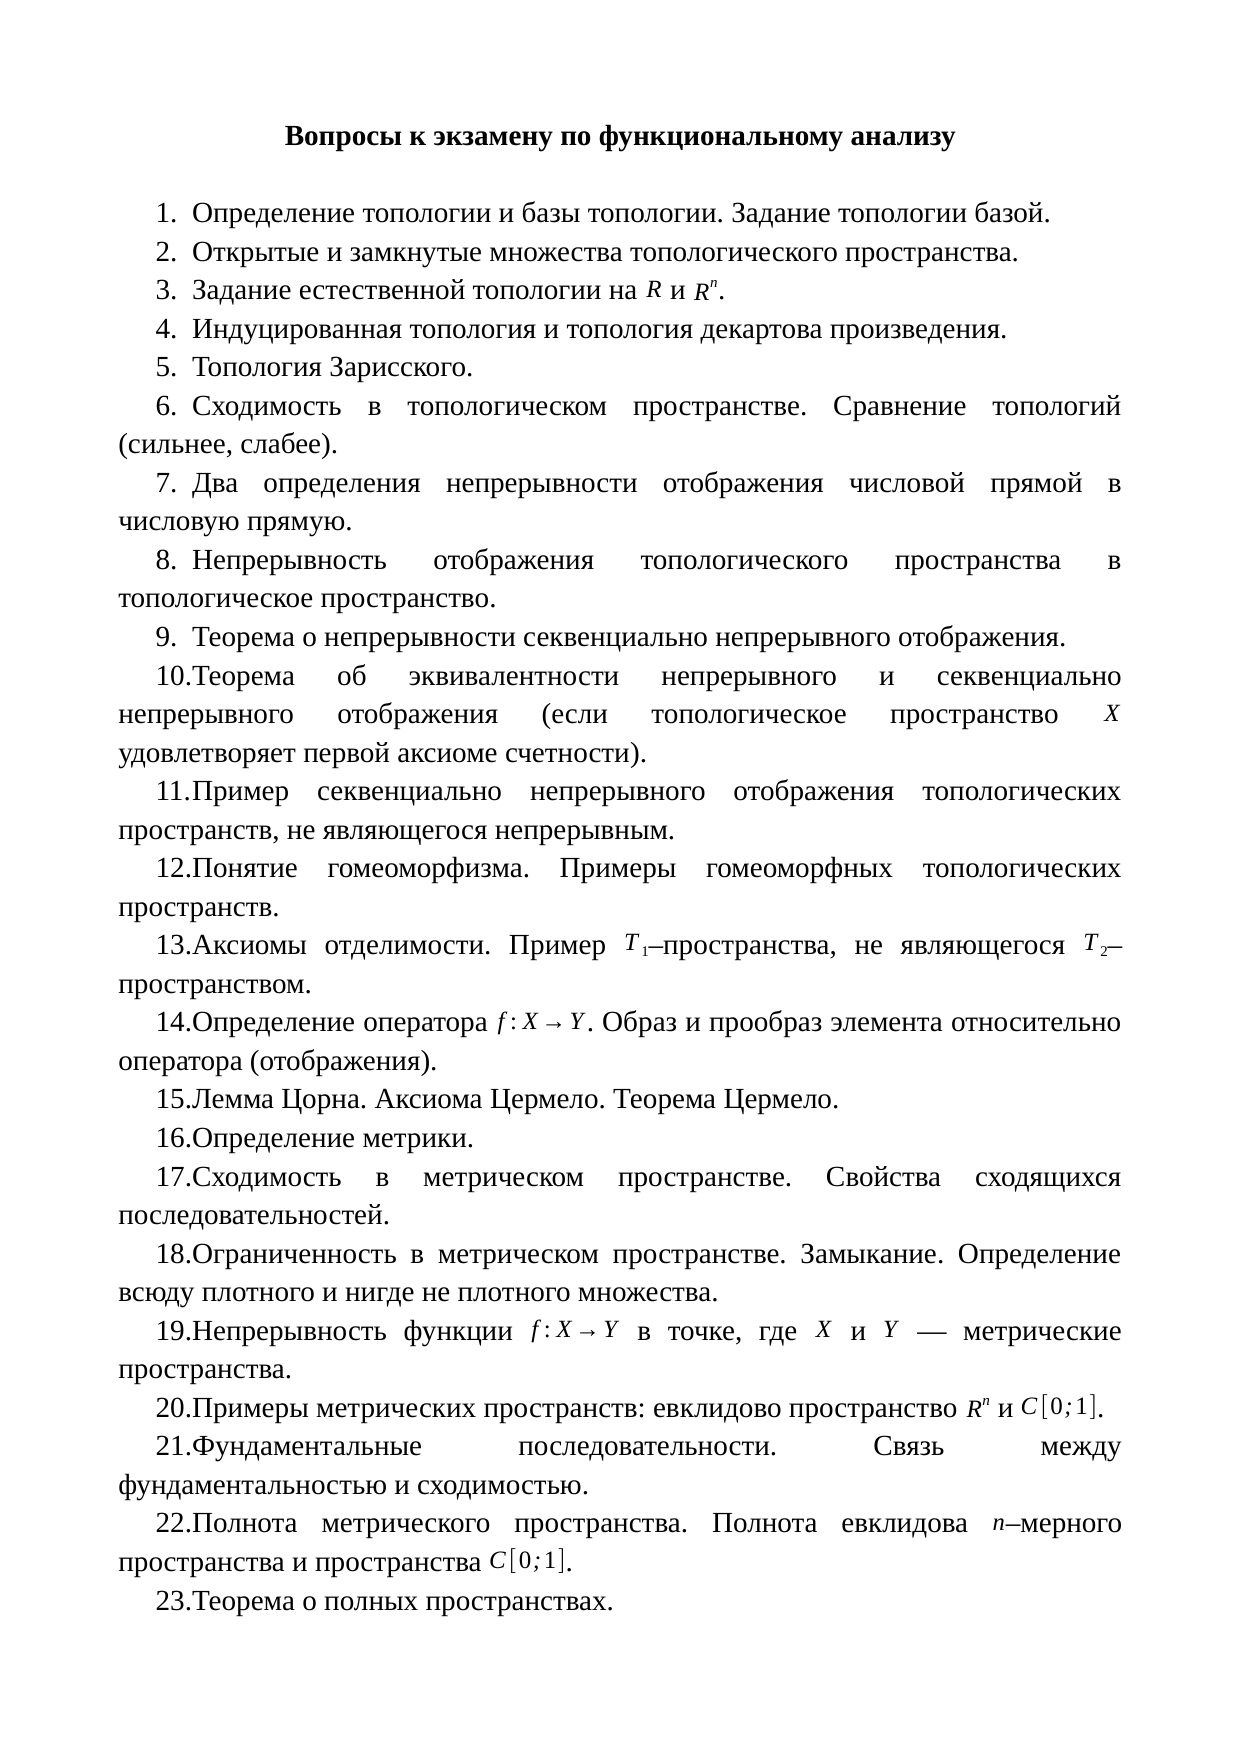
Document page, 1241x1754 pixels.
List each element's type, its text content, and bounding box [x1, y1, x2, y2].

list Непрерывность отображения топологического пространства в топологическое пространство. [118, 542, 1122, 614]
list Ограниченность в метрическом пространстве. Замыкание. Определение всюду плотного и нигде не плотного множества. [118, 1236, 1122, 1308]
list Фундаментальные последовательности. Связь между фундаментальностью и сходимостью. [118, 1428, 1122, 1501]
list Теорема об эквивалентности непрерывного и секвенциально непрерывного отображения (если топологическое пространство удовлетворяет первой аксиоме счетности). [118, 658, 1122, 768]
list Определение оператора . Образ и прообраз элемента относительно оператора (отображения). [118, 1004, 1122, 1077]
list Аксиомы отделимости. Пример –пространства, не являющегося –пространством. [118, 927, 1122, 999]
list Задание естественной топологии на и . [118, 272, 1122, 306]
list Теорема о полных пространствах. [118, 1583, 1122, 1616]
list Понятие гомеоморфизма. Примеры гомеоморфных топологических пространств. [118, 850, 1122, 922]
list Лемма Цорна. Аксиома Цермело. Теорема Цермело. [118, 1082, 1122, 1115]
list Примеры метрических пространств: евклидово пространство и . [118, 1390, 1122, 1423]
list Сходимость в метрическом пространстве. Свойства сходящихся последовательностей. [118, 1159, 1122, 1231]
list Сходимость в топологическом пространстве. Сравнение топологий (сильнее, слабее). [118, 388, 1122, 460]
list Топология Зарисского. [118, 349, 1122, 383]
list Определение топологии и базы топологии. Задание топологии базой. [118, 195, 1122, 229]
list Полнота метрического пространства. Полнота евклидова –мерного пространства и пространства . [118, 1506, 1122, 1578]
list Теорема о непрерывности секвенциально непрерывного отображения. [118, 619, 1122, 653]
list Определение метрики. [118, 1120, 1122, 1154]
list Два определения непрерывности отображения числовой прямой в числовую прямую. [118, 465, 1122, 537]
list Пример секвенциально непрерывного отображения топологических пространств, не являющегося непрерывным. [118, 773, 1122, 845]
list Открытые и замкнутые множества топологического пространства. [118, 234, 1122, 267]
text Вопросы к экзамену по функциональному анализу [118, 118, 1122, 152]
list Индуцированная топология и топология декартова произведения. [118, 311, 1122, 344]
list Непрерывность функции в точке, где и — метрические пространства. [118, 1313, 1122, 1385]
